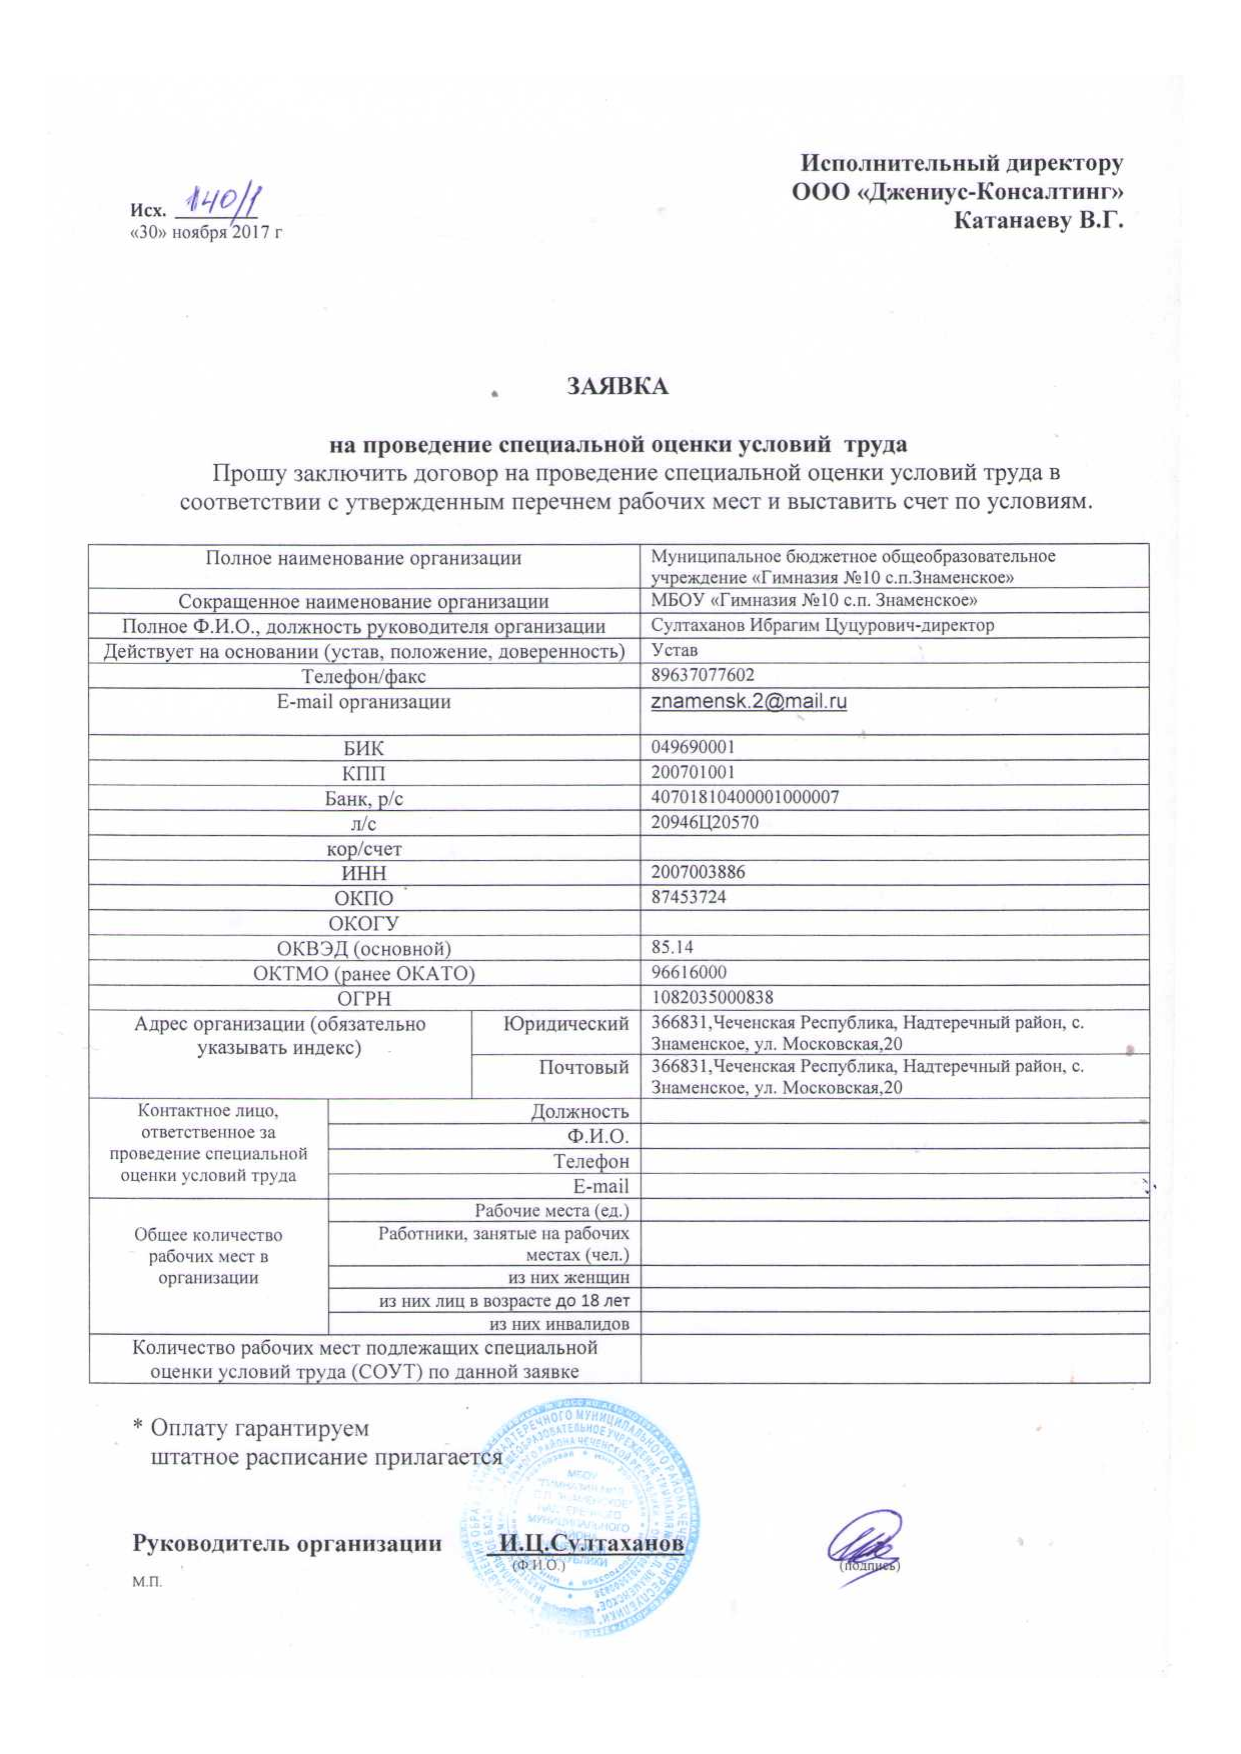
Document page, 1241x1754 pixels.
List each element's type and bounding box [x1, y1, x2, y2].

picture [45, 75, 1196, 1678]
